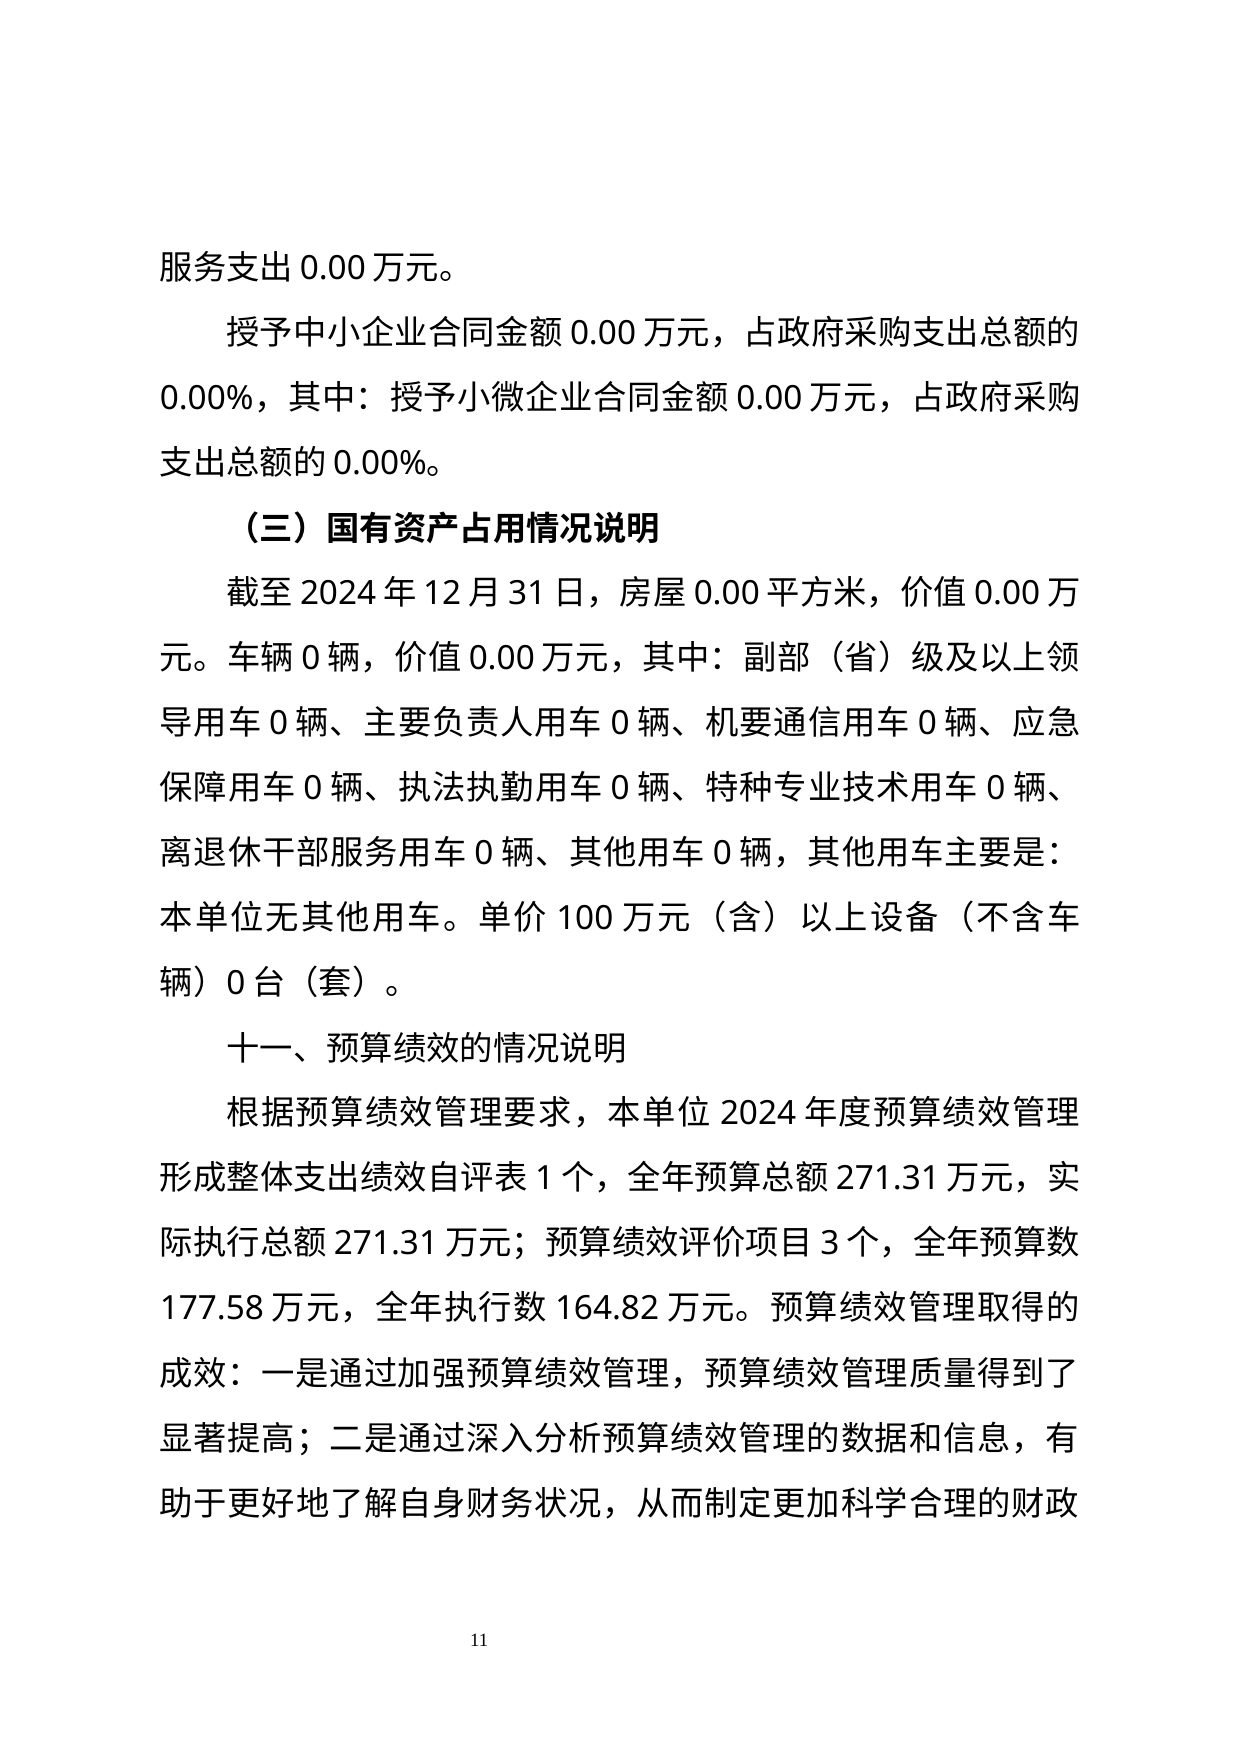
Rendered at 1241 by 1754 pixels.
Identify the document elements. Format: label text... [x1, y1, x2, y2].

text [159, 1078, 1081, 1533]
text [159, 233, 1081, 298]
text 截至2024年12月31日，房屋0.00平方米，价值0.00万元。车辆0辆，价值0.00万元，其中：副部（省）级及以上领导用车0辆、主要负责人用车0辆、机要通信用车0辆、应急保障用车0辆、执法执勤用车0辆、特种专业技术用车0辆、离退休干部服务用车0辆、其他用车0辆，其他用车主要是：本单位无其他用车。单价100万元（含）以上设备（不含车辆）0台（套）。 [159, 558, 1081, 1013]
text （三）国有资产占用情况说明 [159, 493, 1081, 558]
text 十一、预算绩效的情况说明 [159, 1013, 1081, 1078]
text 授予中小企业合同金额0.00万元，占政府采购支出总额的0.00%，其中：授予小微企业合同金额0.00万元，占政府采购支出总额的0.00%。 [159, 298, 1081, 493]
